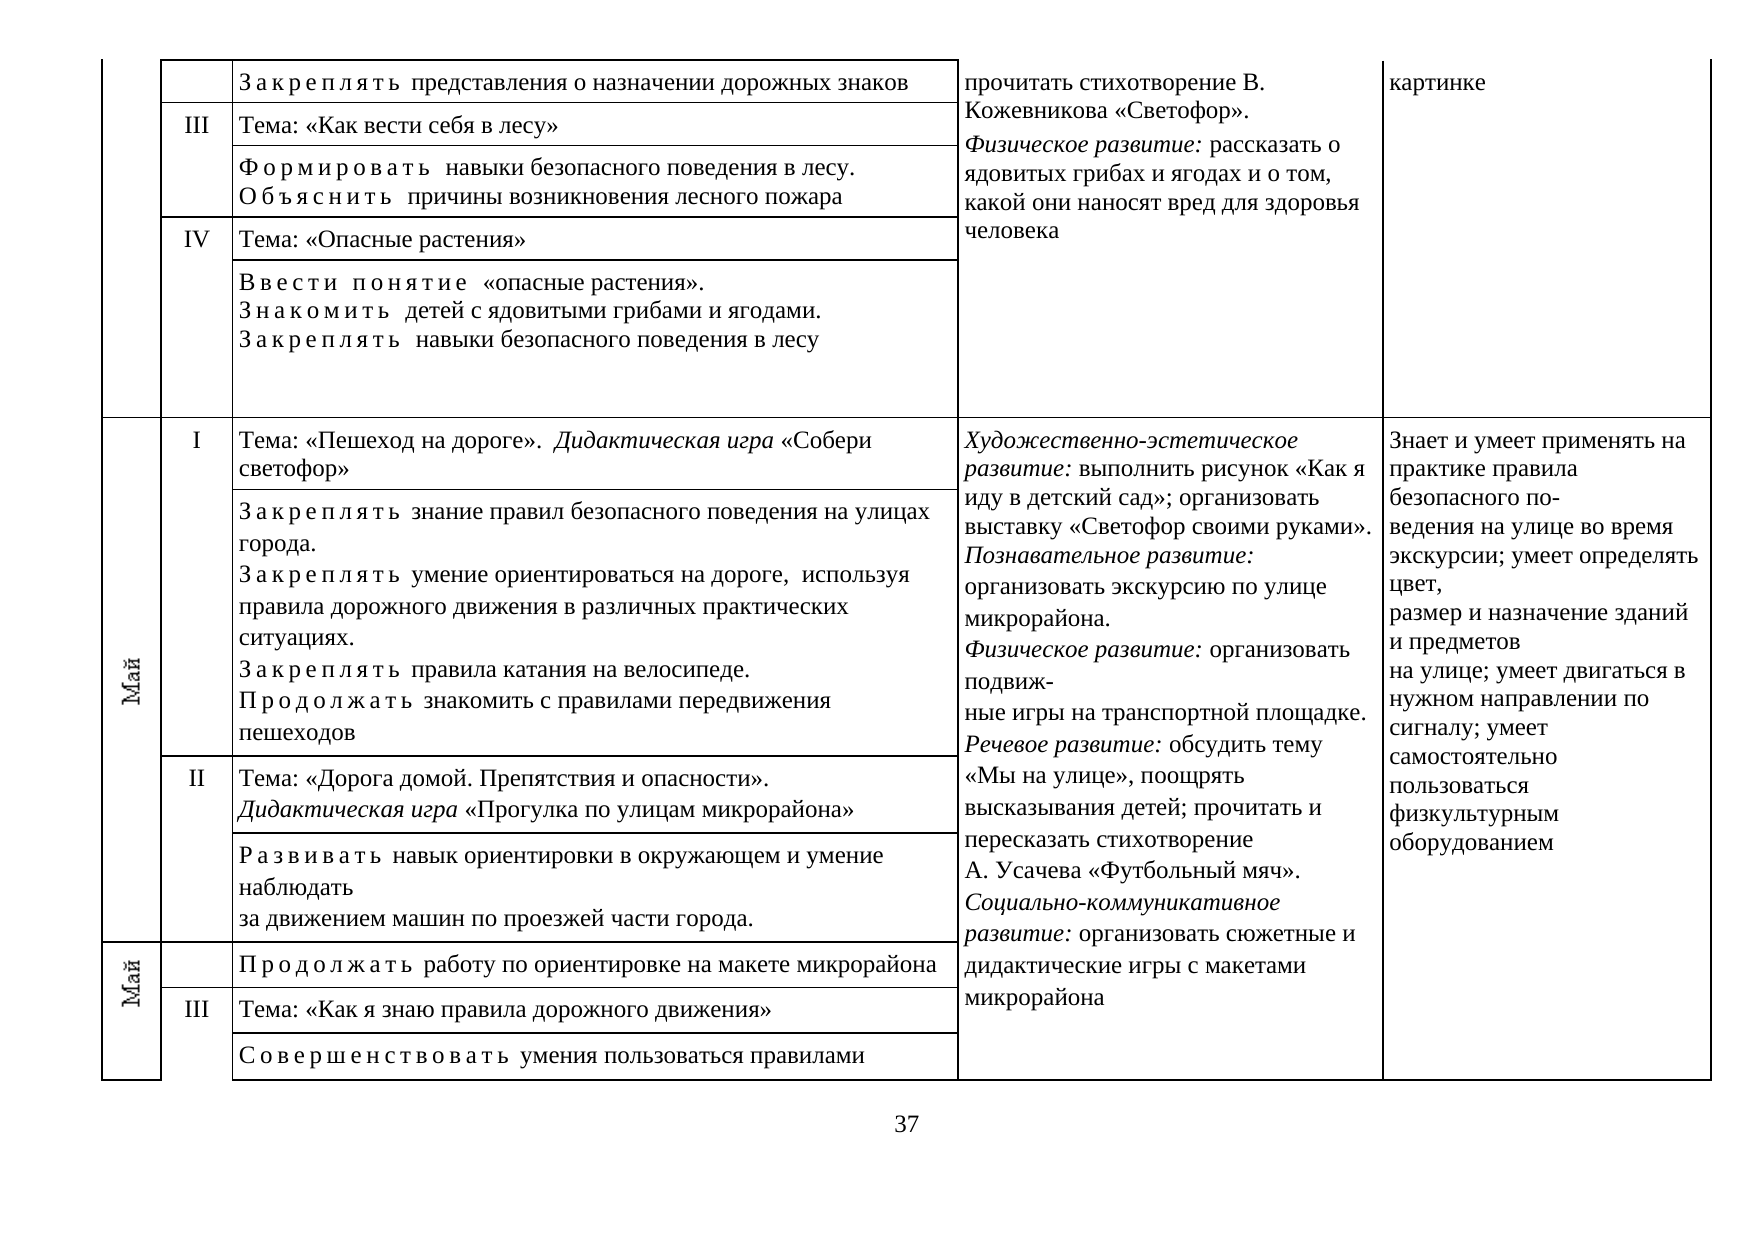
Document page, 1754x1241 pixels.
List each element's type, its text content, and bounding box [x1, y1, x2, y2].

table_cell Закреплять знание правил безопасного поведения на улицах города. Закреплять умение ориентироваться на дороге, используя правила дорожного движения в различных практических ситуациях. Закреплять правила катания на велосипеде. Продолжать знакомить с правилами передвижения пешеходов [233, 490, 957, 755]
table_cell III [162, 988, 232, 1079]
table_cell IV [162, 218, 232, 417]
table_cell Тема: «Пешеход на дороге». Дидактическая игра «Собери светофор» [233, 418, 957, 488]
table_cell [233, 61, 957, 102]
table_cell III [162, 103, 232, 216]
table_cell Тема: «Как вести себя в лесу» [233, 103, 957, 145]
table_cell I [162, 418, 232, 755]
table_cell Знает и умеет применять на практике правила безопасного по- ведения на улице во время экскурсии; умеет определять цвет, размер и назначение зданий и предметов на улице; умеет двигаться в нужном направлении по сигналу; умеет самостоятельно пользоваться физкультурным оборудованием [1384, 418, 1710, 1079]
table_cell Тема: «Опасные растения» [233, 218, 957, 259]
table_cell Ввести понятие «опасные растения». Знакомить детей с ядовитыми грибами и ягодами. Закреплять навыки безопасного поведения в лесу [233, 261, 957, 417]
table_cell Тема: «Дорога домой. Препятствия и опасности». Дидактическая игра «Прогулка по улицам микрорайона» [233, 757, 957, 832]
picture [111, 646, 151, 713]
picture [111, 948, 151, 1015]
table_cell Продолжать работу по ориентировке на макете микрорайона [233, 943, 957, 987]
table_cell II [162, 757, 232, 941]
table_cell [103, 418, 160, 941]
table_cell [103, 943, 160, 1079]
table_cell [162, 943, 232, 987]
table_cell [233, 1034, 957, 1079]
table_cell Тема: «Как я знаю правила дорожного движения» [233, 988, 957, 1032]
table_cell Развивать навык ориентировки в окружающем и умение наблюдать за движением машин по проезжей части города. [233, 834, 957, 941]
table_cell Художественно-эстетическое развитие: выполнить рисунок «Как я иду в детский сад»; организовать выставку «Светофор своими руками». Познавательное развитие: организовать экскурсию по улице микрорайона. Физическое развитие: организовать подвиж- ные игры на транспортной площадке. Речевое развитие: обсудить тему «Мы на улице», поощрять высказывания детей; прочитать и пересказать стихотворение А. Усачева «Футбольный мяч». Социально-коммуникативное развитие: организовать сюжетные и дидактические игры с макетами микрорайона [959, 418, 1382, 1079]
table_cell Формировать навыки безопасного поведения в лесу. Объяснить причины возникновения лесного пожара [233, 146, 957, 216]
